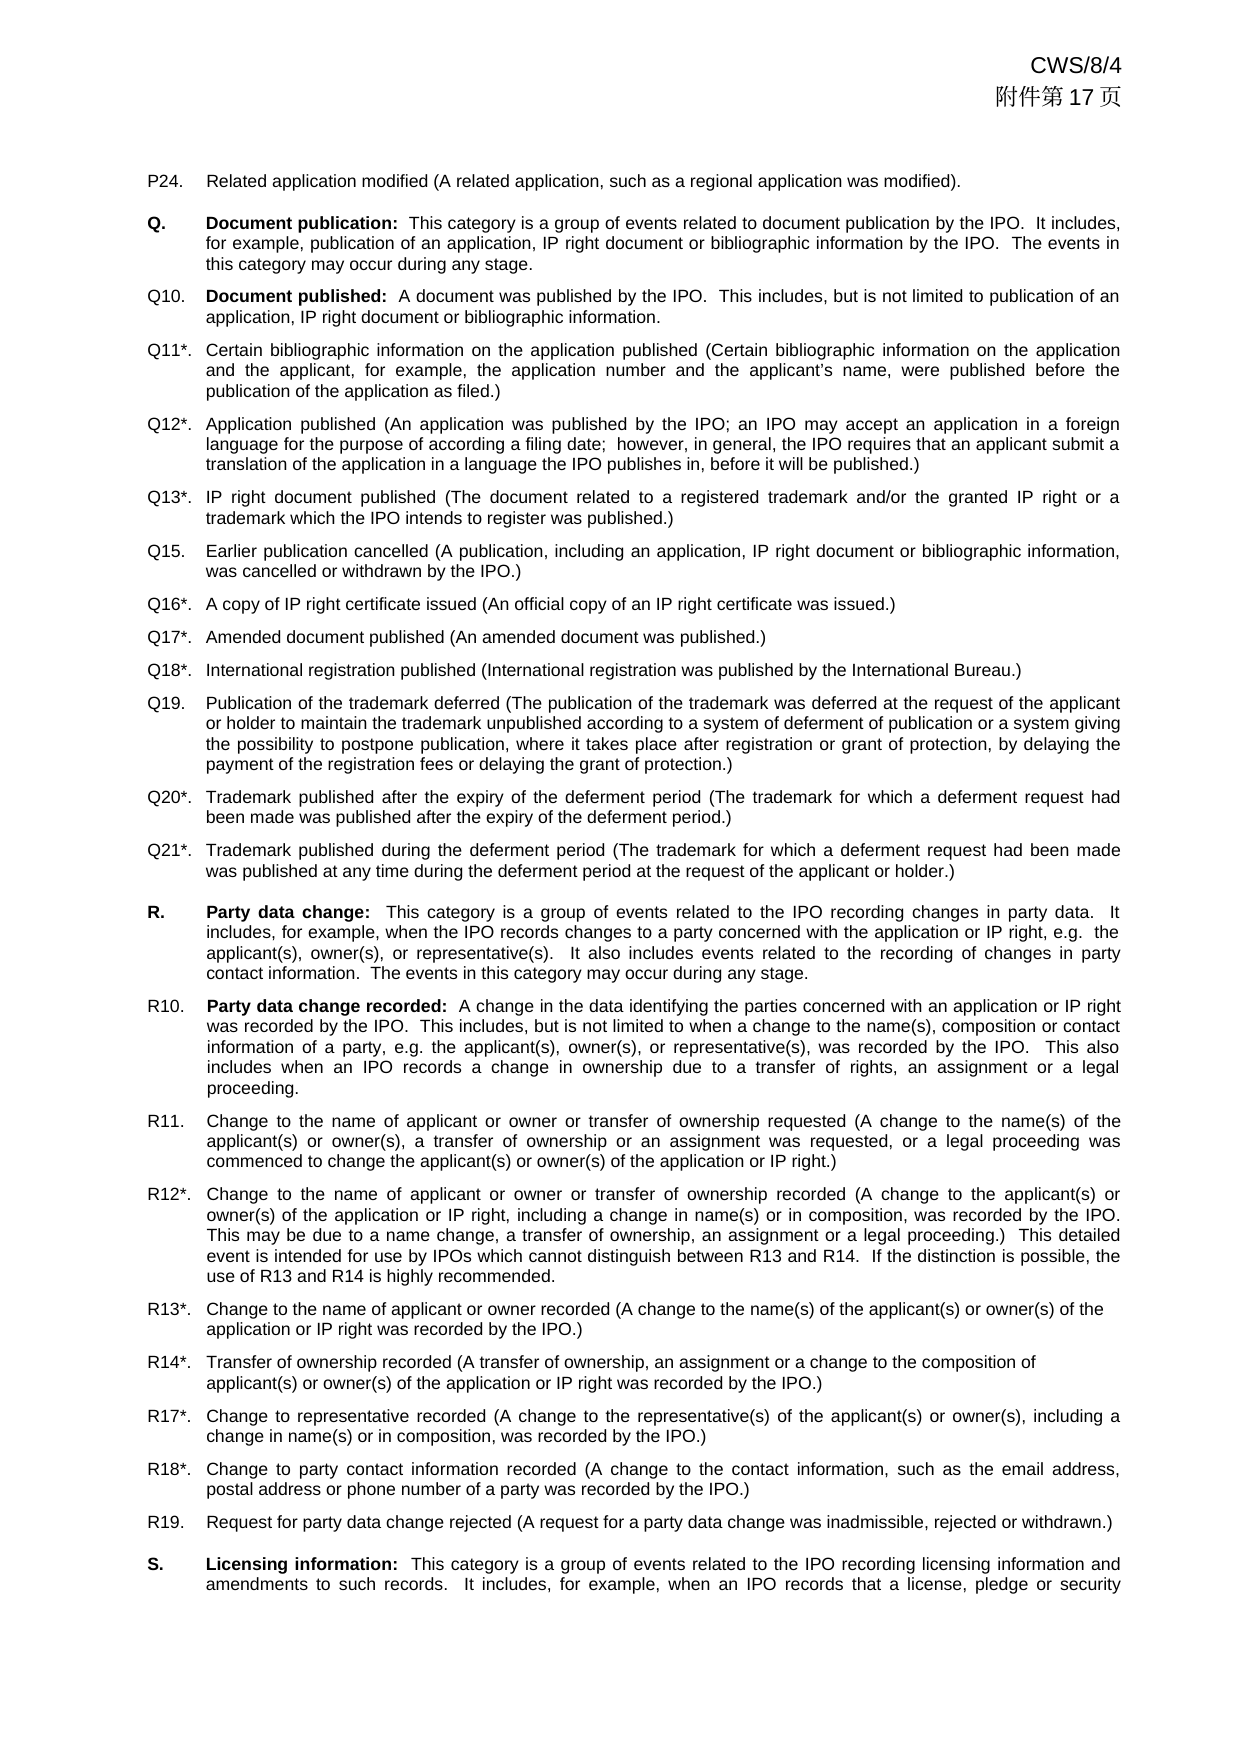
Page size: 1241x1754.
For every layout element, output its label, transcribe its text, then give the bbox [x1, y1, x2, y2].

text R. Party data change: This category is a group of events related to the IPO recording changes in party data. It includes, for example, when the IPO records changes to a party concerned with the application or IP right, e.g. the applicant(s), owner(s), or representative(s). It also includes events related to the recording of changes in party contact information. The events in this category may occur during any stage. [147, 902, 1122, 983]
text R18*. Change to party contact information recorded (A change to the contact information, such as the email address, postal address or phone number of a party was recorded by the IPO.) [147, 1459, 1122, 1499]
text Q11*. Certain bibliographic information on the application published (Certain bibliographic information on the application and the applicant, for example, the application number and the applicant’s name, were published before the publication of the application as filed.) [147, 339, 1122, 401]
text Q12*. Application published (An application was published by the IPO; an IPO may accept an application in a foreign language for the purpose of according a filing date; however, in general, the IPO requires that an applicant submit a translation of the application in a language the IPO publishes in, before it will be published.) [147, 413, 1122, 474]
text Q18*. International registration published (International registration was published by the International Bureau.) [147, 659, 1122, 680]
text Q17*. Amended document published (An amended document was published.) [147, 627, 1122, 647]
text R10. Party data change recorded: A change in the data identifying the parties concerned with an application or IP right was recorded by the IPO. This includes, but is not limited to when a change to the name(s), composition or contact information of a party, e.g. the applicant(s), owner(s), or representative(s), was recorded by the IPO. This also includes when an IPO records a change in ownership due to a transfer of rights, an assignment or a legal proceeding. [147, 996, 1122, 1098]
text R12*. Change to the name of applicant or owner or transfer of ownership recorded (A change to the applicant(s) or owner(s) of the application or IP right, including a change in name(s) or in composition, was recorded by the IPO. This may be due to a name change, a transfer of ownership, an assignment or a legal proceeding.) This detailed event is intended for use by IPOs which cannot distinguish between R13 and R14. If the distinction is possible, the use of R13 and R14 is highly recommended. [147, 1184, 1122, 1286]
text R17*. Change to representative recorded (A change to the representative(s) of the applicant(s) or owner(s), including a change in name(s) or in composition, was recorded by the IPO.) [147, 1405, 1122, 1446]
text R19. Request for party data change rejected (A request for a party data change was inadmissible, rejected or withdrawn.) [147, 1512, 1122, 1532]
text P24. Related application modified (A related application, such as a regional application was modified). [147, 171, 1122, 192]
text Q. Document publication: This category is a group of events related to document publication by the IPO. It includes, for example, publication of an application, IP right document or bibliographic information by the IPO. The events in this category may occur during any stage. [147, 212, 1122, 274]
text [147, 1553, 1122, 1594]
text R14*. Transfer of ownership recorded (A transfer of ownership, an assignment or a change to the composition of applicant(s) or owner(s) of the application or IP right was recorded by the IPO.) [147, 1352, 1122, 1393]
text Q21*. Trademark published during the deferment period (The trademark for which a deferment request had been made was published at any time during the deferment period at the request of the applicant or holder.) [147, 840, 1122, 881]
text Q15. Earlier publication cancelled (A publication, including an application, IP right document or bibliographic information, was cancelled or withdrawn by the IPO.) [147, 540, 1122, 581]
text R13*. Change to the name of applicant or owner recorded (A change to the name(s) of the applicant(s) or owner(s) of the application or IP right was recorded by the IPO.) [147, 1299, 1122, 1339]
text Q10. Document published: A document was published by the IPO. This includes, but is not limited to publication of an application, IP right document or bibliographic information. [147, 286, 1122, 327]
text Q16*. A copy of IP right certificate issued (An official copy of an IP right certificate was issued.) [147, 594, 1122, 614]
text Q19. Publication of the trademark deferred (The publication of the trademark was deferred at the request of the applicant or holder to maintain the trademark unpublished according to a system of deferment of publication or a system giving the possibility to postpone publication, where it takes place after registration or grant of protection, by delaying the payment of the registration fees or delaying the grant of protection.) [147, 692, 1122, 774]
text Q20*. Trademark published after the expiry of the deferment period (The trademark for which a deferment request had been made was published after the expiry of the deferment period.) [147, 787, 1122, 827]
text R11. Change to the name of applicant or owner or transfer of ownership requested (A change to the name(s) of the applicant(s) or owner(s), a transfer of ownership or an assignment was requested, or a legal proceeding was commenced to change the applicant(s) or owner(s) of the application or IP right.) [147, 1110, 1122, 1172]
text Q13*. IP right document published (The document related to a registered trademark and/or the granted IP right or a trademark which the IPO intends to register was published.) [147, 487, 1122, 528]
